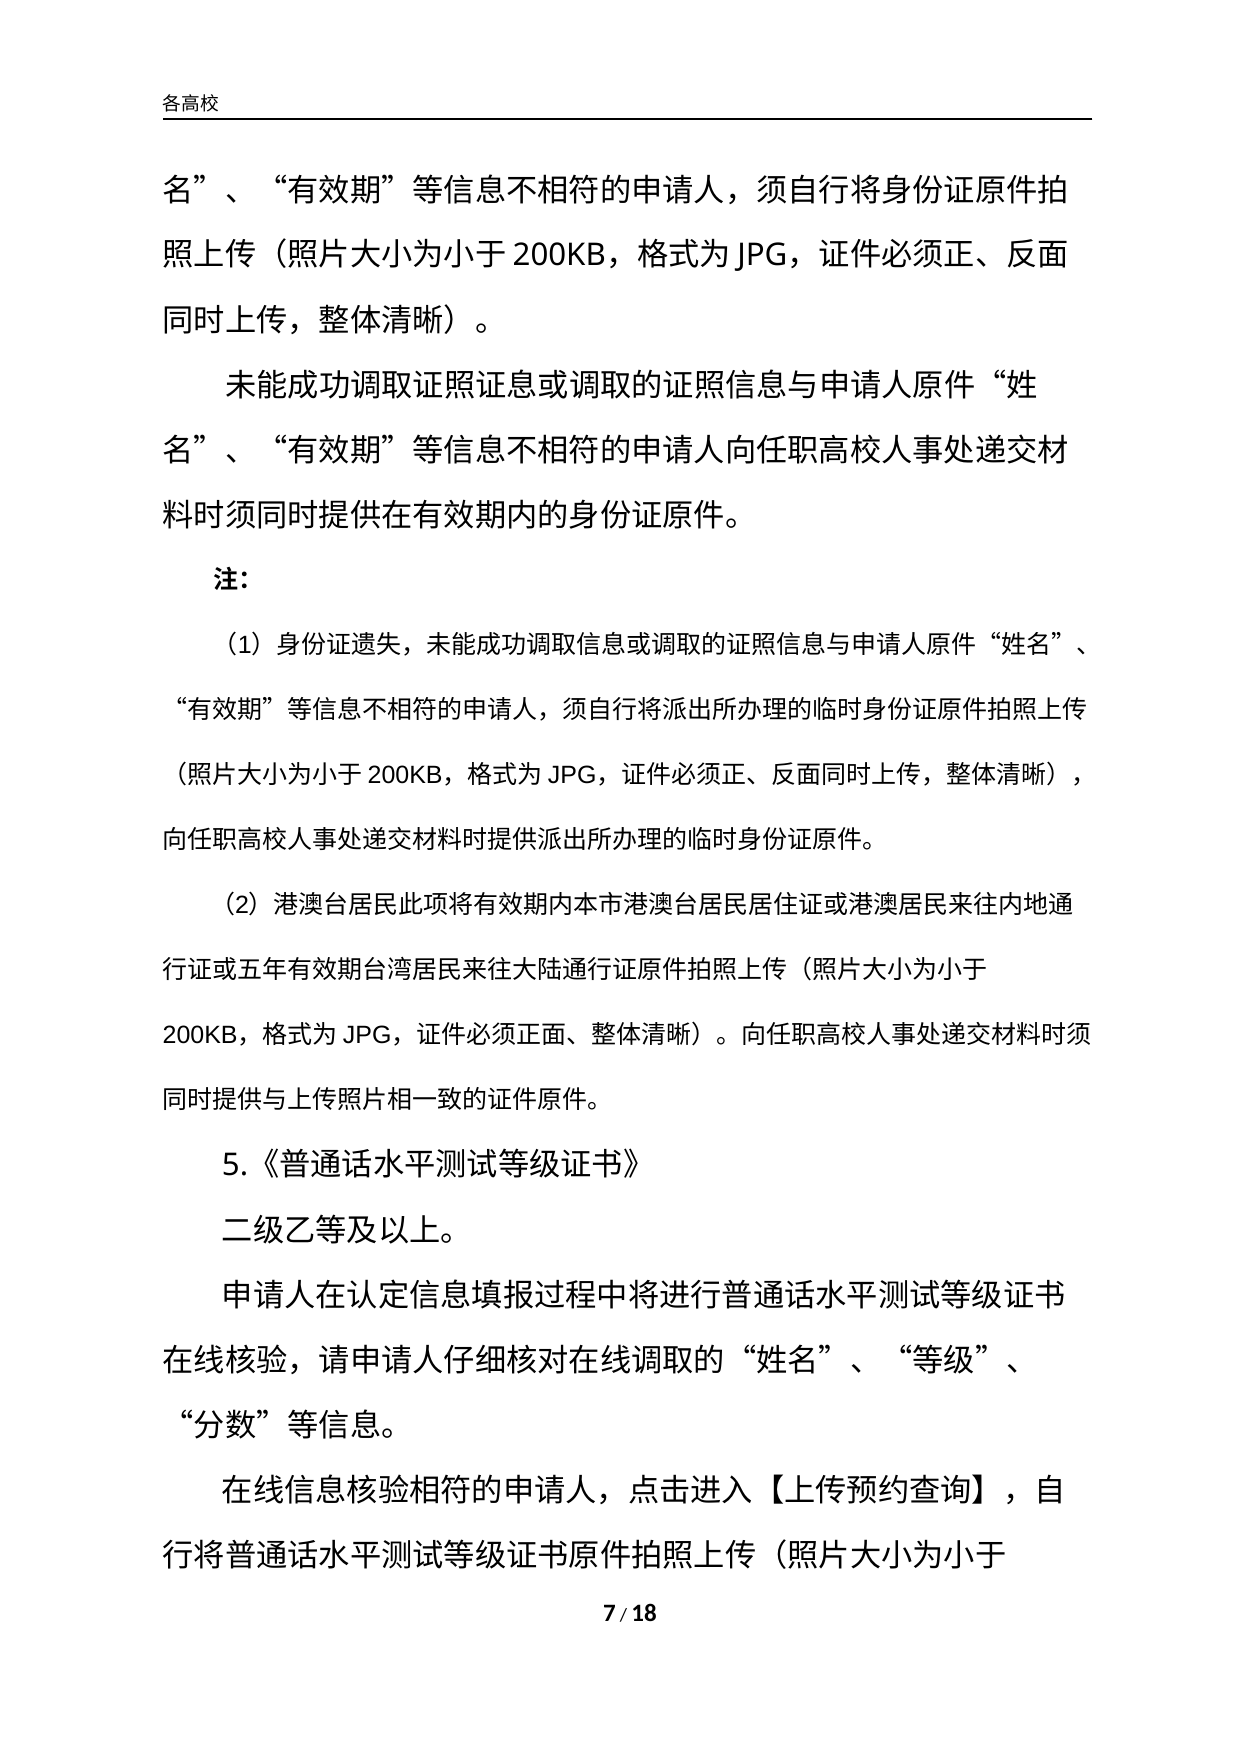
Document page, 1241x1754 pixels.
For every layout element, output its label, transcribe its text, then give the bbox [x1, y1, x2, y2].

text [162, 1455, 1092, 1585]
list 5.《普通话水平测试等级证书》 [162, 1130, 1092, 1195]
text 二级乙等及以上。 [162, 1195, 1092, 1260]
text （2）港澳台居民此项将有效期内本市港澳台居民居住证或港澳居民来往内地通行证或五年有效期台湾居民来往大陆通行证原件拍照上传（照片大小为小于200KB，格式为JPG，证件必须正面、整体清晰）。向任职高校人事处递交材料时须同时提供与上传照片相一致的证件原件。 [162, 870, 1092, 1130]
text 注： [162, 545, 1092, 610]
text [162, 155, 1092, 350]
text 未能成功调取证照证息或调取的证照信息与申请人原件“姓名”、“有效期”等信息不相符的申请人向任职高校人事处递交材料时须同时提供在有效期内的身份证原件。 [162, 350, 1092, 545]
text （1）身份证遗失，未能成功调取信息或调取的证照信息与申请人原件“姓名”、“有效期”等信息不相符的申请人，须自行将派出所办理的临时身份证原件拍照上传（照片大小为小于200KB，格式为JPG，证件必须正、反面同时上传，整体清晰），向任职高校人事处递交材料时提供派出所办理的临时身份证原件。 [162, 610, 1092, 870]
text 申请人在认定信息填报过程中将进行普通话水平测试等级证书在线核验，请申请人仔细核对在线调取的“姓名”、“等级”、“分数”等信息。 [162, 1260, 1092, 1455]
